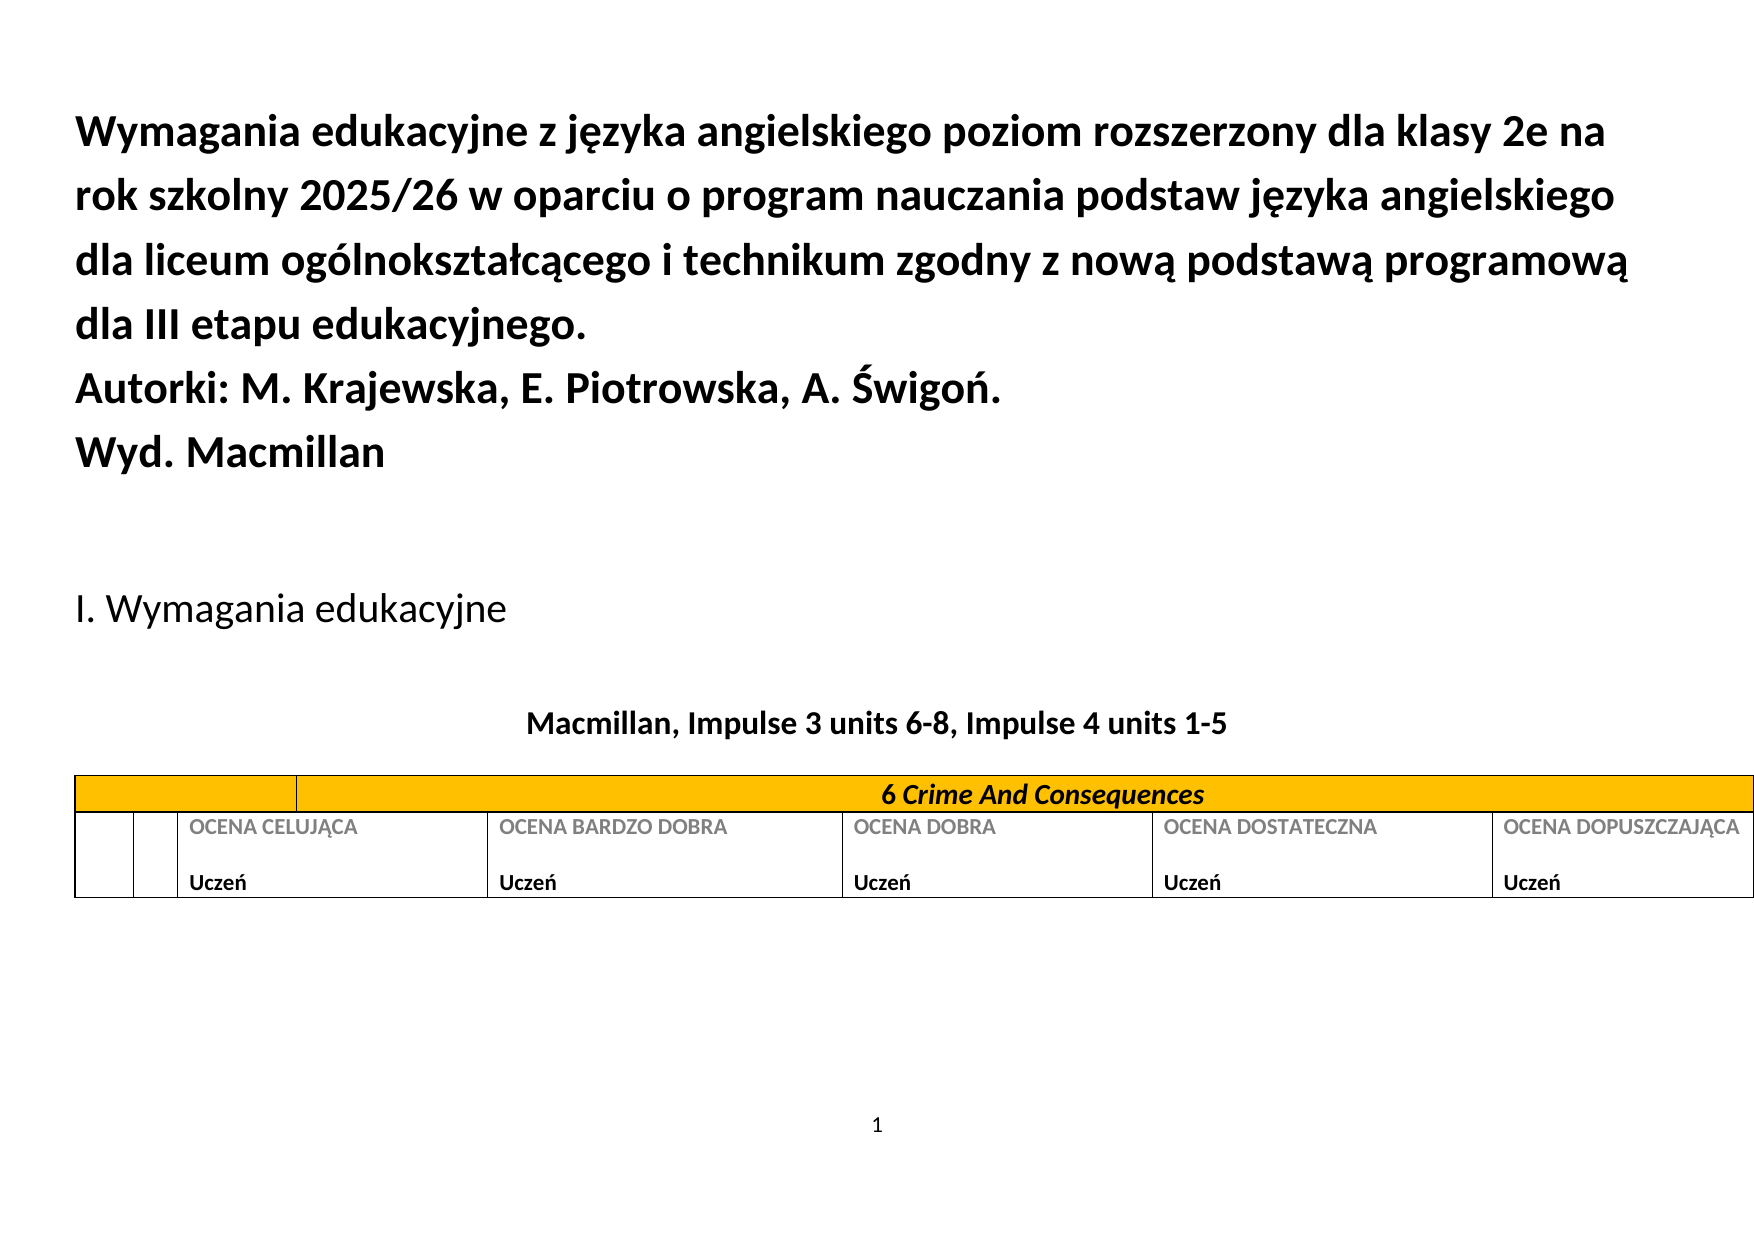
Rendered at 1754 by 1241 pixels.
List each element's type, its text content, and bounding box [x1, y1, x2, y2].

table_cell OCENA DOSTATECZNA Uczeń [1153, 813, 1492, 897]
table_cell OCENA BARDZO DOBRA Uczeń [488, 813, 842, 897]
table_cell [134, 813, 177, 897]
table_cell OCENA DOBRA Uczeń [843, 813, 1152, 897]
text Wymagania edukacyjne z języka angielskiego poziom rozszerzony dla klasy 2e na rok szkolny 2025/26 w oparciu o program nauczania podstaw języka angielskiego dla liceum ogólnokształcącego i technikum zgodny z nową podstawą programową dla III etapu edukacyjnego. Autorki: M. Krajewska, E. Piotrowska, A. Świgoń. Wyd. Macmillan [75, 102, 1679, 479]
text I. Wymagania edukacyjne [75, 582, 1679, 633]
table_cell [76, 813, 133, 897]
table_cell OCENA CELUJĄCA Uczeń [178, 813, 487, 897]
text Macmillan, Impulse 3 units 6-8, Impulse 4 units 1-5 [75, 702, 1679, 743]
table_cell OCENA DOPUSZCZAJĄCA Uczeń [1493, 813, 1753, 897]
table_header [76, 776, 296, 811]
table_header 6 Crime And Consequences [297, 776, 1753, 811]
